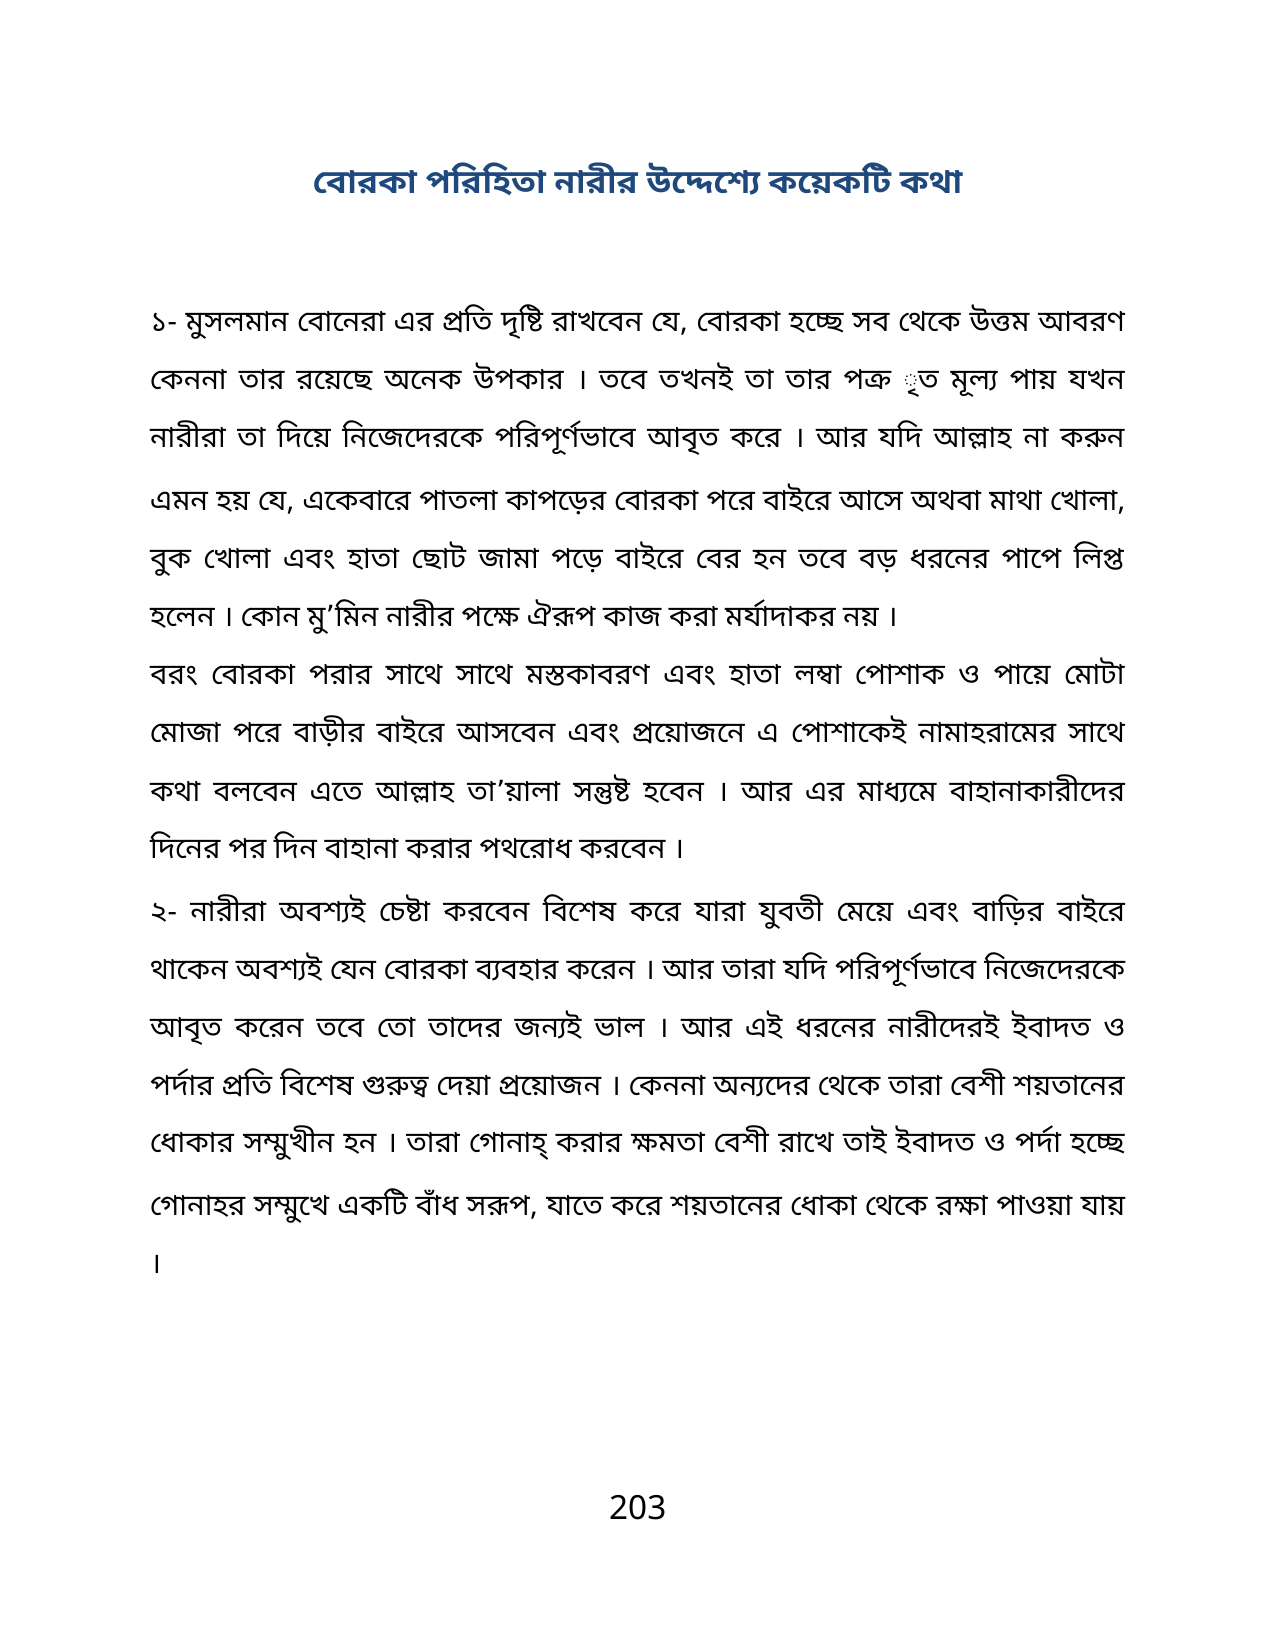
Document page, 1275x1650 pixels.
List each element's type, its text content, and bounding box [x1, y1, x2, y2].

text ১- মুসলমান বোনেরা এর প্রতি দৃষ্টি রাখবেন যে, বোরকা হচ্ছে সব থেকে উত্তম আবরণ কেননা তার রয়েছে অনেক উপকার । তবে তখনই তা তার পক্র ৃত মূল্য পায় যখন নারীরা তা দিয়ে নিজেদেরকে পরিপূর্ণভাবে আবৃত করে । আর যদি আল্লাহ না করুন এমন হয় যে, একেবারে পাতলা কাপড়ের বোরকা পরে বাইরে আসে অথবা মাথা খোলা, বুক খোলা এবং হাতা ছোট জামা পড়ে বাইরে বের হন তবে বড় ধরনের পাপে লিপ্ত হলেন । কোন মু’মিন নারীর পক্ষে ঐরূপ কাজ করা মর্যাদাকর নয় । [150, 301, 1125, 638]
text ২- নারীরা অবশ্যই চেষ্টা করবেন বিশেষ করে যারা যুবতী মেয়ে এবং বাড়ির বাইরে থাকেন অবশ্যই যেন বোরকা ব্যবহার করেন । আর তারা যদি পরিপূর্ণভাবে নিজেদেরকে আবৃত করেন তবে তো তাদের জন্যই ভাল । আর এই ধরনের নারীদেরই ইবাদত ও পর্দার প্রতি বিশেষ গুরুত্ব দেয়া প্রয়োজন । কেননা অন্যদের থেকে তারা বেশী শয়তানের ধোকার সম্মুখীন হন । তারা গোনাহ্ করার ক্ষমতা বেশী রাখে তাই ইবাদত ও পর্দা হচ্ছে গোনাহর সম্মুখে একটি বাঁধ সরূপ, যাতে করে শয়তানের ধোকা থেকে রক্ষা পাওয়া যায় । [150, 890, 1125, 1285]
subtitle বোরকা পরিহিতা নারীর উদ্দেশ্যে কয়েকটি কথা [150, 162, 1125, 207]
text বরং বোরকা পরার সাথে সাথে মস্তকাবরণ এবং হাতা লম্বা পোশাক ও পায়ে মোটা মোজা পরে বাড়ীর বাইরে আসবেন এবং প্রয়োজনে এ পোশাকেই নামাহরামের সাথে কথা বলবেন এতে আল্লাহ তা’য়ালা সন্তুষ্ট হবেন । আর এর মাধ্যমে বাহানাকারীদের দিনের পর দিন বাহানা করার পথরোধ করবেন । [150, 658, 1125, 871]
